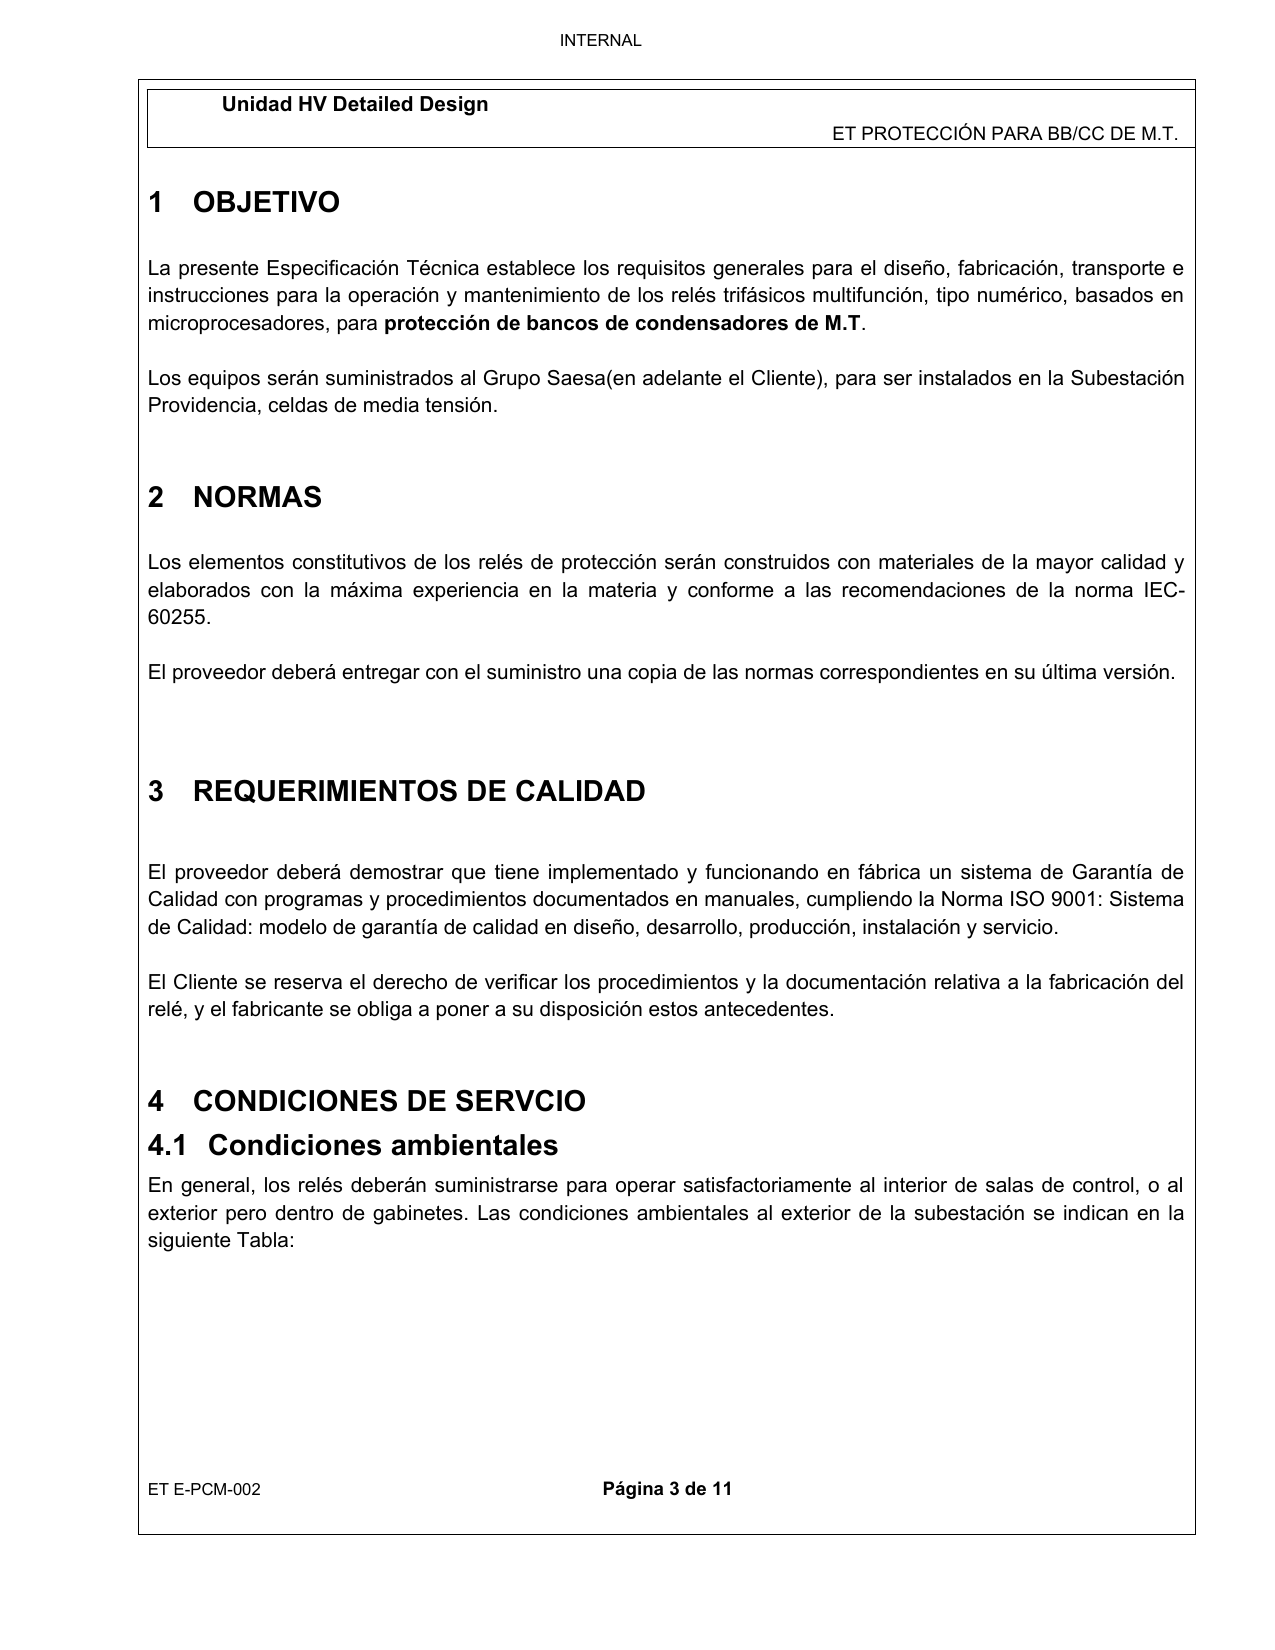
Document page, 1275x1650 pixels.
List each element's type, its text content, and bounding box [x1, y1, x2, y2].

text En general, los relés deberán suministrarse para operar satisfactoriamente al interior de salas de control, o al exterior pero dentro de gabinetes. Las condiciones ambientales al exterior de la subestación se indican en la siguiente Tabla: [148, 1173, 1186, 1252]
subtitle CONDICIONES DE SERVCIO [148, 1084, 1186, 1117]
subtitle NORMAS [148, 480, 1186, 513]
subtitle REQUERIMIENTOS DE CALIDAD [148, 774, 1186, 808]
text El Cliente se reserva el derecho de verificar los procedimientos y la documentación relativa a la fabricación del relé, y el fabricante se obliga a poner a su disposición estos antecedentes. [148, 969, 1186, 1021]
subtitle Condiciones ambientales [148, 1128, 1186, 1162]
subtitle OBJETIVO [148, 185, 1186, 219]
text El proveedor deberá demostrar que tiene implementado y funcionando en fábrica un sistema de Garantía de Calidad con programas y procedimientos documentados en manuales, cumpliendo la Norma ISO 9001: Sistema de Calidad: modelo de garantía de calidad en diseño, desarrollo, producción, instalación y servicio. [148, 859, 1186, 938]
text Los equipos serán suministrados al Grupo Saesa(en adelante el Cliente), para ser instalados en la Subestación Providencia, celdas de media tensión. [148, 366, 1186, 417]
text El proveedor deberá entregar con el suministro una copia de las normas correspondientes en su última versión. [148, 660, 1186, 684]
text Los elementos constitutivos de los relés de protección serán construidos con materiales de la mayor calidad y elaborados con la máxima experiencia en la materia y conforme a las recomendaciones de la norma IEC- 60255. [148, 550, 1186, 629]
text La presente Especificación Técnica establece los requisitos generales para el diseño, fabricación, transporte e instrucciones para la operación y mantenimiento de los relés trifásicos multifunción, tipo numérico, basados en microprocesadores, para protección de bancos de condensadores de M.T. [148, 256, 1186, 334]
